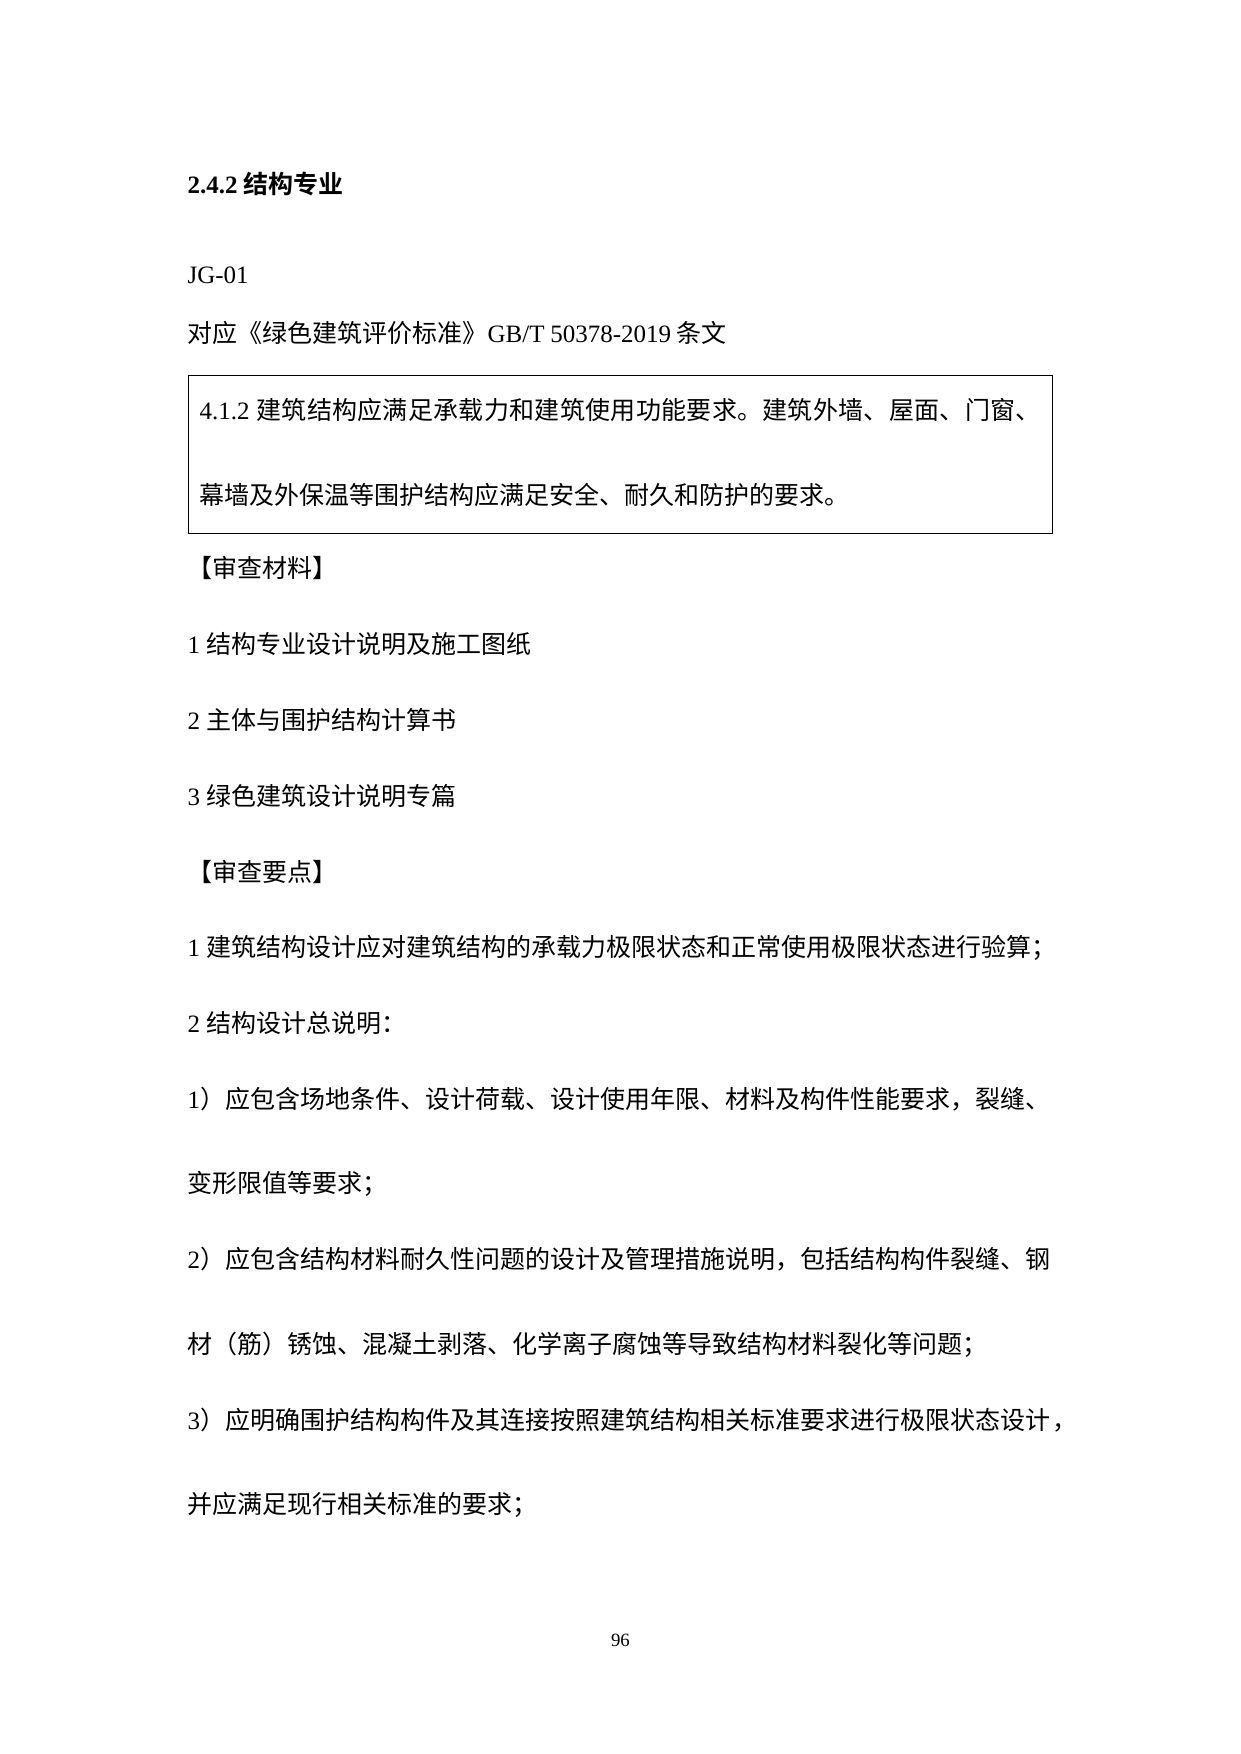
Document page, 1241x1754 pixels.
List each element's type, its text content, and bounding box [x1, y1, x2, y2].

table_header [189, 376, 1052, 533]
text 3）应明确围护结构构件及其连接按照建筑结构相关标准要求进行极限状态设计，并应满足现行相关标准的要求； [187, 1386, 1053, 1535]
text 【审查要点】 [187, 838, 1053, 903]
text 2）应包含结构材料耐久性问题的设计及管理措施说明，包括结构构件裂缝、钢材（筋）锈蚀、混凝土剥落、化学离子腐蚀等导致结构材料裂化等问题； [187, 1225, 1053, 1375]
text 2 结构设计总说明： [187, 989, 1053, 1054]
text 【审查材料】 [187, 534, 1053, 599]
subtitle 2.4.2 结构专业 [187, 150, 1053, 215]
text 2 主体与围护结构计算书 [187, 686, 1053, 751]
text 1）应包含场地条件、设计荷载、设计使用年限、材料及构件性能要求，裂缝、变形限值等要求； [187, 1065, 1053, 1214]
text 对应《绿色建筑评价标准》GB/T 50378-2019条文 [187, 299, 1053, 364]
text JG-01 [187, 258, 1053, 291]
text 1 建筑结构设计应对建筑结构的承载力极限状态和正常使用极限状态进行验算； [187, 913, 1053, 978]
text 3 绿色建筑设计说明专篇 [187, 762, 1053, 827]
text 1 结构专业设计说明及施工图纸 [187, 610, 1053, 675]
